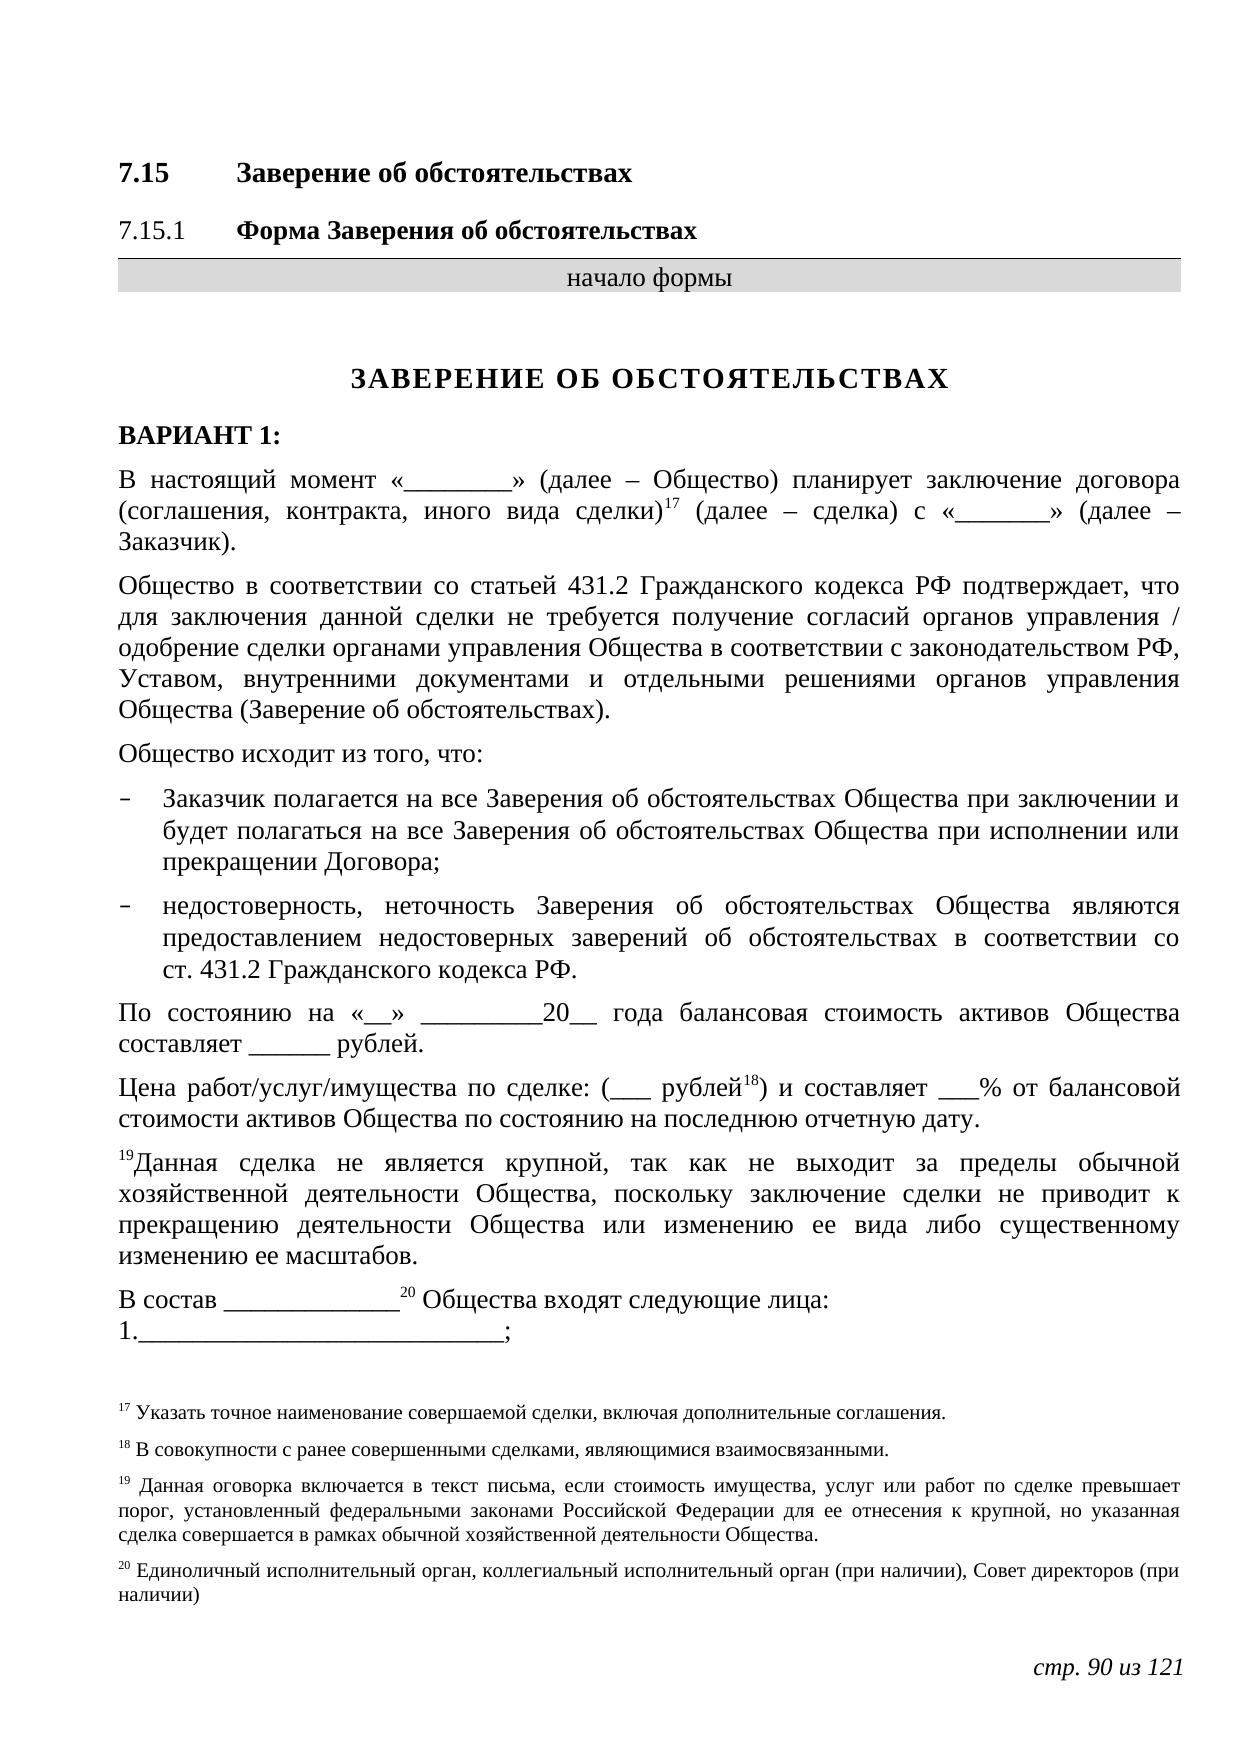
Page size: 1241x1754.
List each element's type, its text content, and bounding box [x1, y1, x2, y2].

text Заверение об обстоятельствах [118, 361, 1181, 394]
list недостоверность, неточность Заверения об обстоятельствах Общества являются предоставлением недостоверных заверений об обстоятельствах в соответствии со ст. 431.2 Гражданского кодекса РФ. [118, 888, 1181, 984]
text 1.___________________________; [118, 1314, 1181, 1345]
list Заказчик полагается на все Заверения об обстоятельствах Общества при заключении и будет полагаться на все Заверения об обстоятельствах Общества при исполнении или прекращении Договора; [118, 781, 1181, 876]
text В настоящий момент «________» (далее – Общество) планирует заключение договора (соглашения, контракта, иного вида сделки) (далее – сделка) с «_______» (далее – Заказчик). [118, 463, 1181, 556]
text В состав _____________ Общества входят следующие лица: [118, 1283, 1181, 1314]
list Форма Заверения об обстоятельствах [118, 214, 1181, 245]
text Данная сделка не является крупной, так как не выходит за пределы обычной хозяйственной деятельности Общества, поскольку заключение сделки не приводит к прекращению деятельности Общества или изменению ее вида либо существенному изменению ее масштабов. [118, 1146, 1181, 1271]
text ВАРИАНТ 1: [118, 419, 1181, 450]
text Цена работ/услуг/имущества по сделке: (___ рублей) и составляет ___% от балансовой стоимости активов Общества по состоянию на последнюю отчетную дату. [118, 1071, 1181, 1133]
text По состоянию на «__» _________20__ года балансовая стоимость активов Общества составляет ______ рублей. [118, 996, 1181, 1059]
text начало формы [118, 259, 1181, 292]
subtitle Заверение об обстоятельствах [118, 156, 1181, 189]
text Общество исходит из того, что: [118, 737, 1181, 768]
text Общество в соответствии со статьей 431.2 Гражданского кодекса РФ подтверждает, что для заключения данной сделки не требуется получение согласий органов управления / одобрение сделки органами управления Общества в соответствии с законодательством РФ, Уставом, внутренними документами и отдельными решениями органов управления Общества (Заверение об обстоятельствах). [118, 569, 1181, 724]
